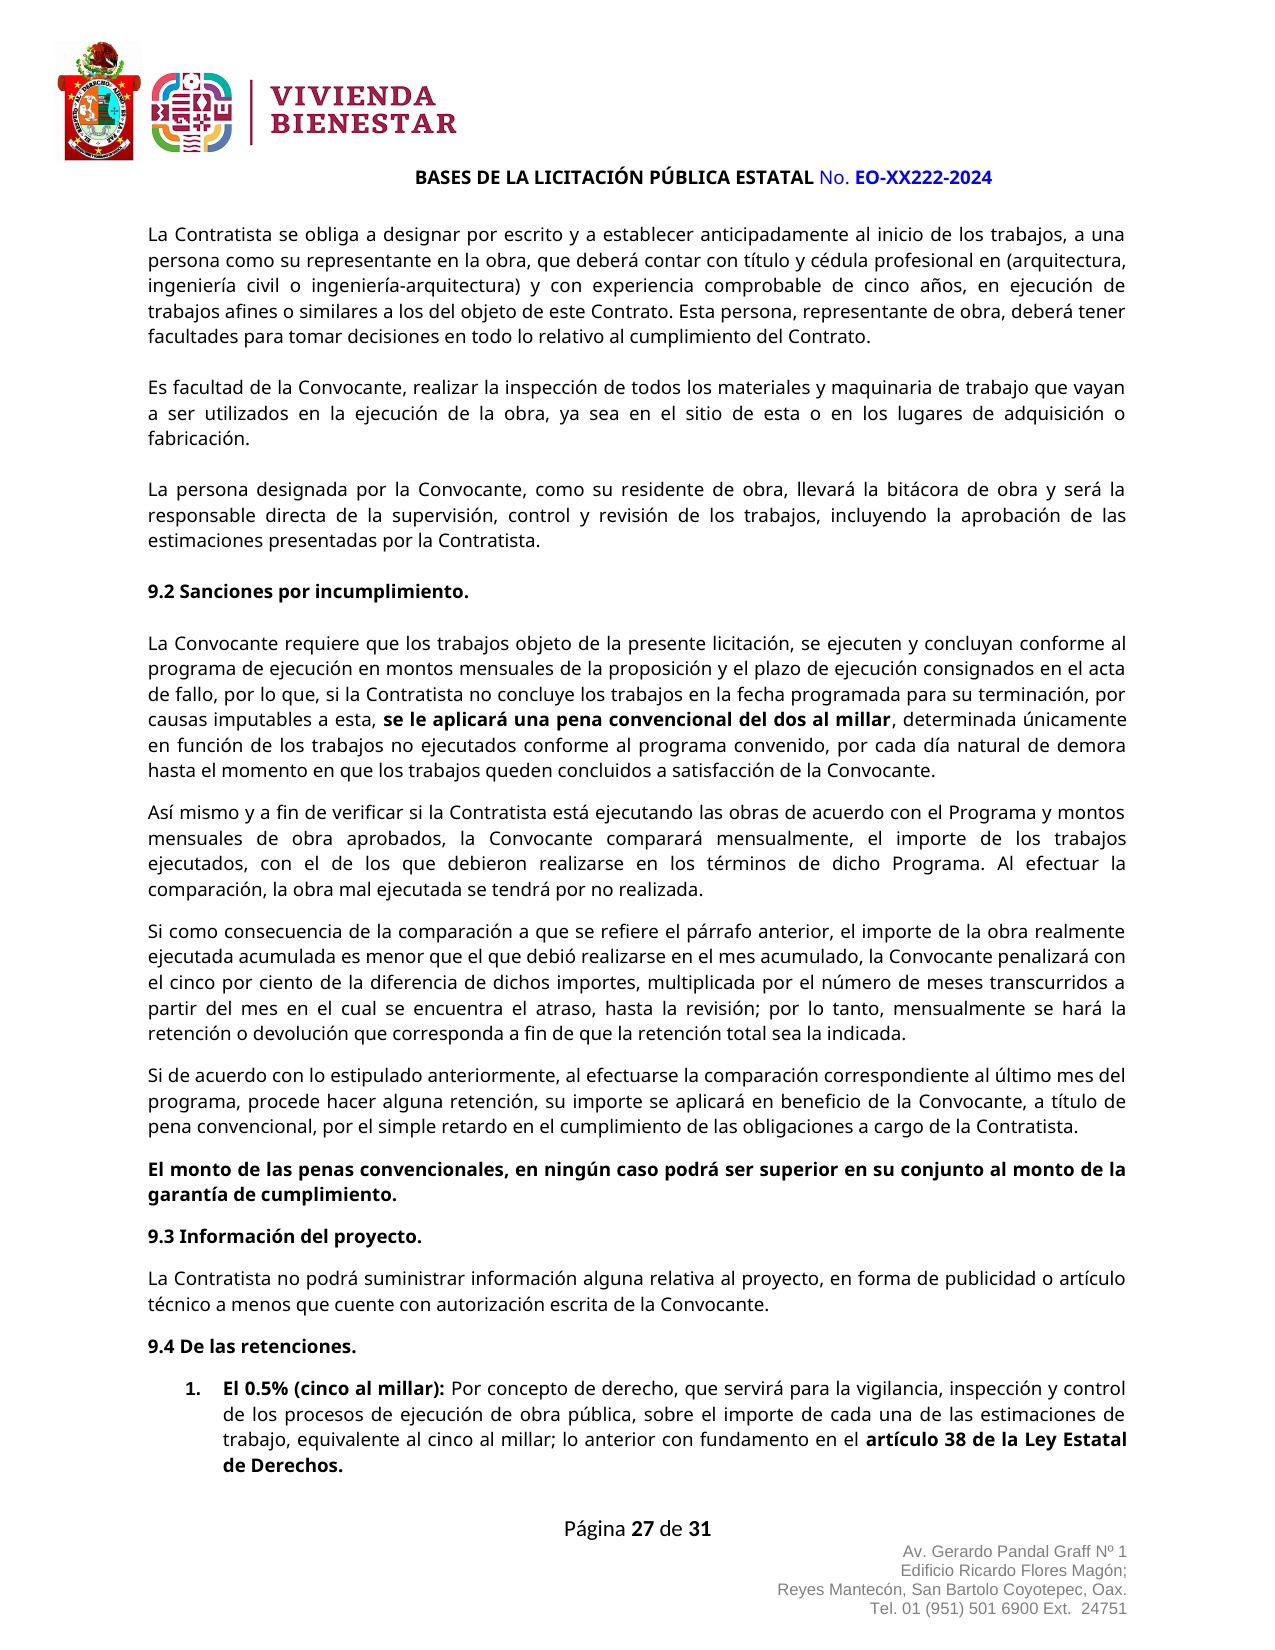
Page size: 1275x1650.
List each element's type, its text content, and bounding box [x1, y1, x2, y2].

text El monto de las penas convencionales, en ningún caso podrá ser superior en su conjunto al monto de la garantía de cumplimiento. [148, 1156, 1127, 1207]
text La persona designada por la Convocante, como su residente de obra, llevará la bitácora de obra y será la responsable directa de la supervisión, control y revisión de los trabajos, incluyendo la aprobación de las estimaciones presentadas por la Contratista. [148, 477, 1127, 553]
text La Contratista no podrá suministrar información alguna relativa al proyecto, en forma de publicidad o artículo técnico a menos que cuente con autorización escrita de la Convocante. [148, 1266, 1127, 1317]
picture [147, 64, 473, 161]
list El 0.5% (cinco al millar): Por concepto de derecho, que servirá para la vigilancia, inspección y control de los procesos de ejecución de obra pública, sobre el importe de cada una de las estimaciones de trabajo, equivalente al cinco al millar; lo anterior con fundamento en el artículo 38 de la Ley Estatal de Derechos. [185, 1376, 1127, 1478]
text 9.2 Sanciones por incumplimiento. [148, 579, 1127, 604]
text La Convocante requiere que los trabajos objeto de la presente licitación, se ejecuten y concluyan conforme al programa de ejecución en montos mensuales de la proposición y el plazo de ejecución consignados en el acta de fallo, por lo que, si la Contratista no concluye los trabajos en la fecha programada para su terminación, por causas imputables a esta, se le aplicará una pena convencional del dos al millar, determinada únicamente en función de los trabajos no ejecutados conforme al programa convenido, por cada día natural de demora hasta el momento en que los trabajos queden concluidos a satisfacción de la Convocante. [148, 630, 1127, 783]
text Si como consecuencia de la comparación a que se refiere el párrafo anterior, el importe de la obra realmente ejecutada acumulada es menor que el que debió realizarse en el mes acumulado, la Convocante penalizará con el cinco por ciento de la diferencia de dichos importes, multiplicada por el número de meses transcurridos a partir del mes en el cual se encuentra el atraso, hasta la revisión; por lo tanto, mensualmente se hará la retención o devolución que corresponda a fin de que la retención total sea la indicada. [148, 918, 1127, 1046]
text Es facultad de la Convocante, realizar la inspección de todos los materiales y maquinaria de trabajo que vayan a ser utilizados en la ejecución de la obra, ya sea en el sitio de esta o en los lugares de adquisición o fabricación. [148, 374, 1127, 451]
text 9.4 De las retenciones. [148, 1333, 1127, 1359]
text Así mismo y a fin de verificar si la Contratista está ejecutando las obras de acuerdo con el Programa y montos mensuales de obra aprobados, la Convocante comparará mensualmente, el importe de los trabajos ejecutados, con el de los que debieron realizarse en los términos de dicho Programa. Al efectuar la comparación, la obra mal ejecutada se tendrá por no realizada. [148, 799, 1127, 902]
text 9.3 Información del proyecto. [148, 1223, 1127, 1249]
text Si de acuerdo con lo estipulado anteriormente, al efectuarse la comparación correspondiente al último mes del programa, procede hacer alguna retención, su importe se aplicará en beneficio de la Convocante, a título de pena convencional, por el simple retardo en el cumplimiento de las obligaciones a cargo de la Contratista. [148, 1063, 1127, 1139]
text La Contratista se obliga a designar por escrito y a establecer anticipadamente al inicio de los trabajos, a una persona como su representante en la obra, que deberá contar con título y cédula profesional en (arquitectura, ingeniería civil o ingeniería-arquitectura) y con experiencia comprobable de cinco años, en ejecución de trabajos afines o similares a los del objeto de este Contrato. Esta persona, representante de obra, deberá tener facultades para tomar decisiones en todo lo relativo al cumplimiento del Contrato. [148, 221, 1127, 349]
picture [55, 41, 143, 163]
